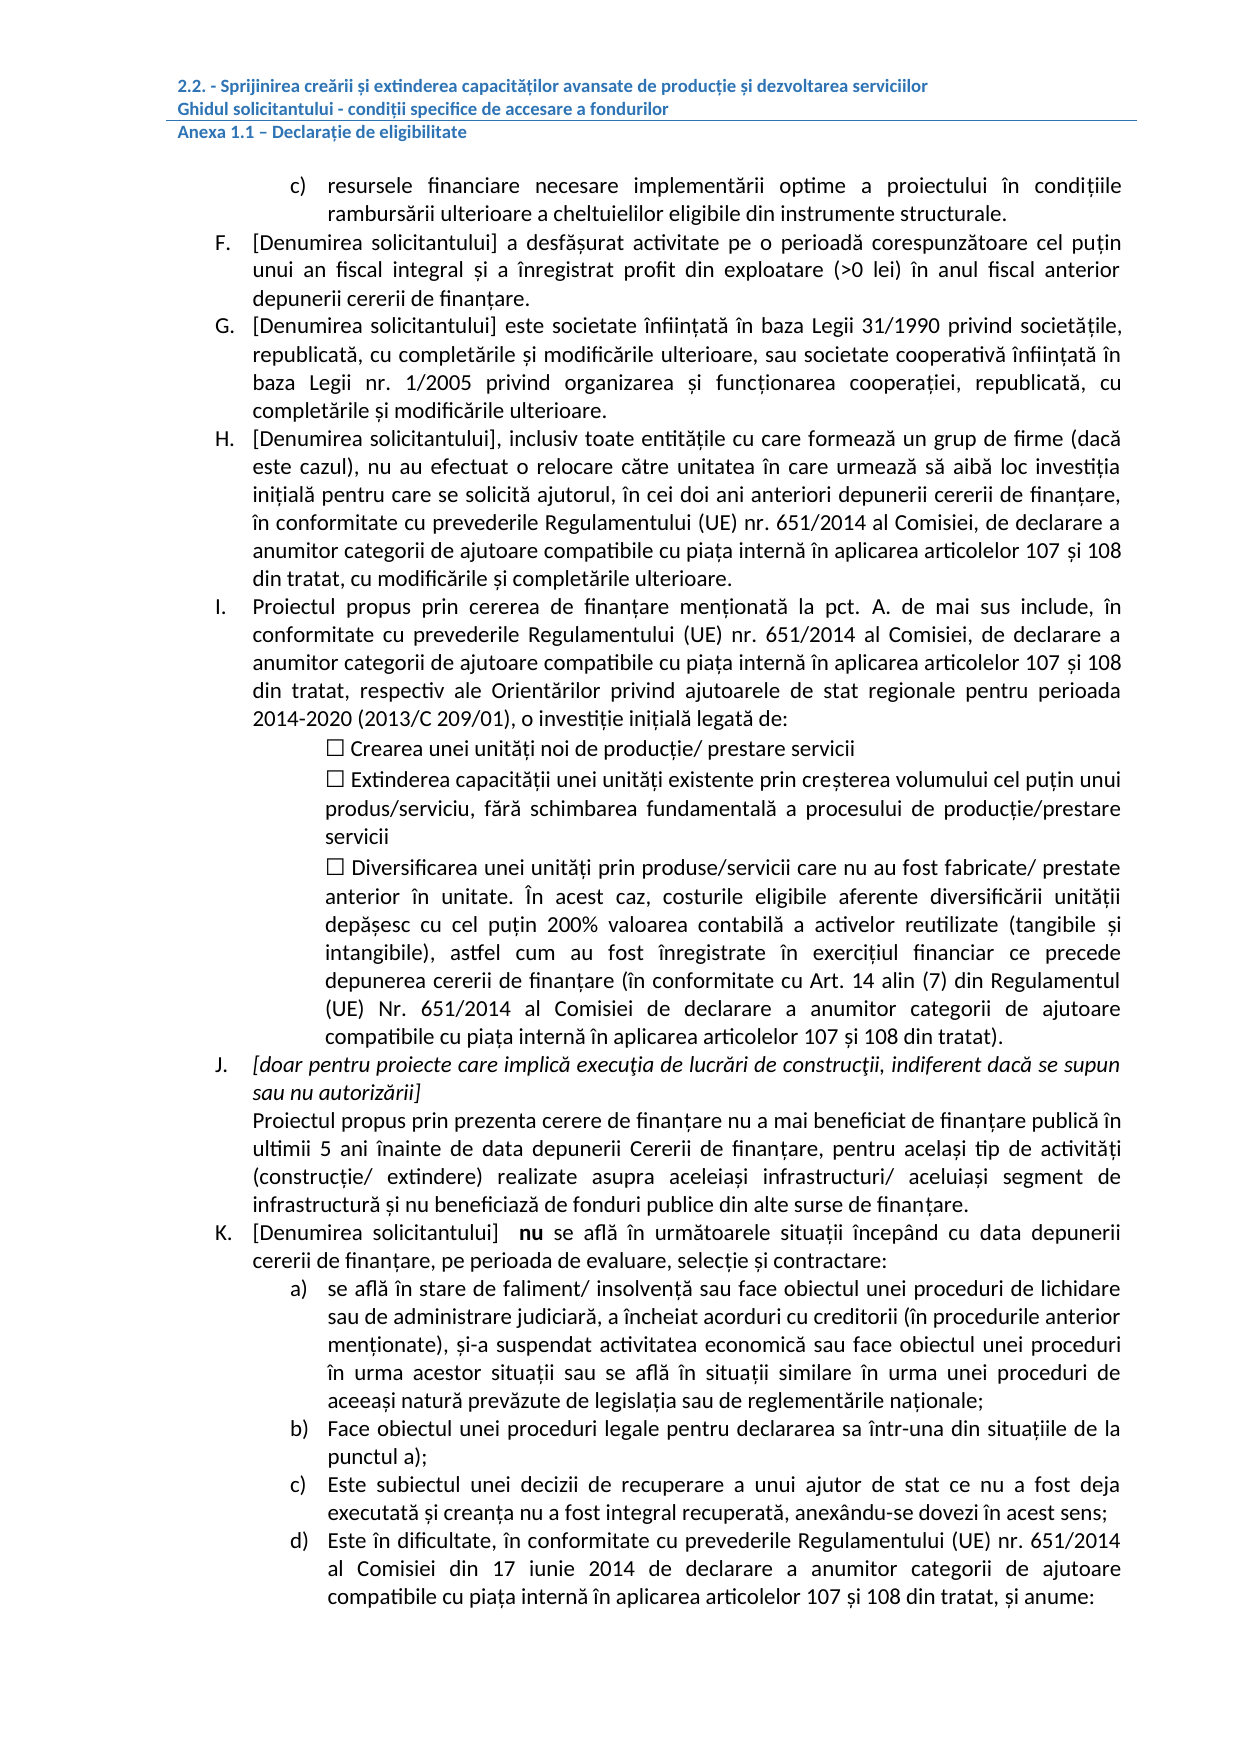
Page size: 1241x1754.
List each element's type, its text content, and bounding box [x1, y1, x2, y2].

list , inclusiv toate entitățile cu care formează un grup de firme (dacă este cazul), nu au efectuat o relocare către unitatea în care urmează să aibă loc investiția inițială pentru care se solicită ajutorul, în cei doi ani anteriori depunerii cererii de finanțare, în conformitate cu prevederile Regulamentului (UE) nr. 651/2014 al Comisiei, de declarare a anumitor categorii de ajutoare compatibile cu piața internă în aplicarea articolelor 107 și 108 din tratat, cu modificările și completările ulterioare. [215, 424, 1122, 592]
list nu se află în următoarele situații începând cu data depunerii cererii de finanţare, pe perioada de evaluare, selecţie şi contractare: [215, 1218, 1122, 1274]
list Crearea unei unități noi de producție/ prestare servicii [325, 732, 1122, 763]
list Este în dificultate, în conformitate cu prevederile Regulamentului (UE) nr. 651/2014 al Comisiei din 17 iunie 2014 de declarare a anumitor categorii de ajutoare compatibile cu piața internă în aplicarea articolelor 107 și 108 din tratat, și anume: [290, 1526, 1122, 1610]
list Proiectul propus prin prezenta cerere de finanţare nu a mai beneficiat de finanţare publică în ultimii 5 ani înainte de data depunerii Cererii de finanţare, pentru acelaşi tip de activităţi (construcţie/ extindere) realizate asupra aceleiaşi infrastructuri/ aceluiaşi segment de infrastructură şi nu beneficiază de fonduri publice din alte surse de finanţare. [252, 1106, 1122, 1218]
list Face obiectul unei proceduri legale pentru declararea sa într-una din situațiile de la punctul a); [290, 1414, 1122, 1470]
list este societate înființată în baza Legii 31/1990 privind societăţile, republicată, cu completările şi modificările ulterioare, sau societate cooperativă înființată în baza Legii nr. 1/2005 privind organizarea şi funcţionarea cooperaţiei, republicată, cu completările şi modificările ulterioare. [215, 312, 1122, 424]
list Extinderea capacității unei unități existente prin creșterea volumului cel puțin unui produs/serviciu, fără schimbarea fundamentală a procesului de producție/prestare servicii [325, 763, 1122, 851]
list Proiectul propus prin cererea de finanțare menționată la pct. A. de mai sus include, în conformitate cu prevederile Regulamentului (UE) nr. 651/2014 al Comisiei, de declarare a anumitor categorii de ajutoare compatibile cu piața internă în aplicarea articolelor 107 și 108 din tratat, respectiv ale Orientărilor privind ajutoarele de stat regionale pentru perioada 2014-2020 (2013/C 209/01), o investiție inițială legată de: [215, 592, 1122, 732]
list Diversificarea unei unități prin produse/servicii care nu au fost fabricate/ prestate anterior în unitate. În acest caz, costurile eligibile aferente diversificării unității depășesc cu cel puțin 200% valoarea contabilă a activelor reutilizate (tangibile și intangibile), astfel cum au fost înregistrate în exercițiul financiar ce precede depunerea cererii de finanțare (în conformitate cu Art. 14 alin (7) din Regulamentul (UE) Nr. 651/2014 al Comisiei de declarare a anumitor categorii de ajutoare compatibile cu piața internă în aplicarea articolelor 107 și 108 din tratat). [325, 851, 1122, 1050]
list a desfăşurat activitate pe o perioadă corespunzătoare cel puţin unui an fiscal integral și a înregistrat profit din exploatare (>0 lei) în anul fiscal anterior depunerii cererii de finanțare. [215, 228, 1122, 312]
list resursele financiare necesare implementării optime a proiectului în condiţiile rambursării ulterioare a cheltuielilor eligibile din instrumente structurale. [290, 172, 1122, 228]
list se află în stare de faliment/ insolvenţă sau face obiectul unei proceduri de lichidare sau de administrare judiciară, a încheiat acorduri cu creditorii (în procedurile anterior menţionate), şi-a suspendat activitatea economică sau face obiectul unei proceduri în urma acestor situaţii sau se află în situaţii similare în urma unei proceduri de aceeaşi natură prevăzute de legislaţia sau de reglementările naţionale; [290, 1274, 1122, 1414]
list Este subiectul unei decizii de recuperare a unui ajutor de stat ce nu a fost deja executată și creanța nu a fost integral recuperată, anexându-se dovezi în acest sens; [290, 1470, 1122, 1526]
list [doar pentru proiecte care implică execuţia de lucrări de construcţii, indiferent dacă se supun sau nu autorizării] [215, 1050, 1122, 1106]
